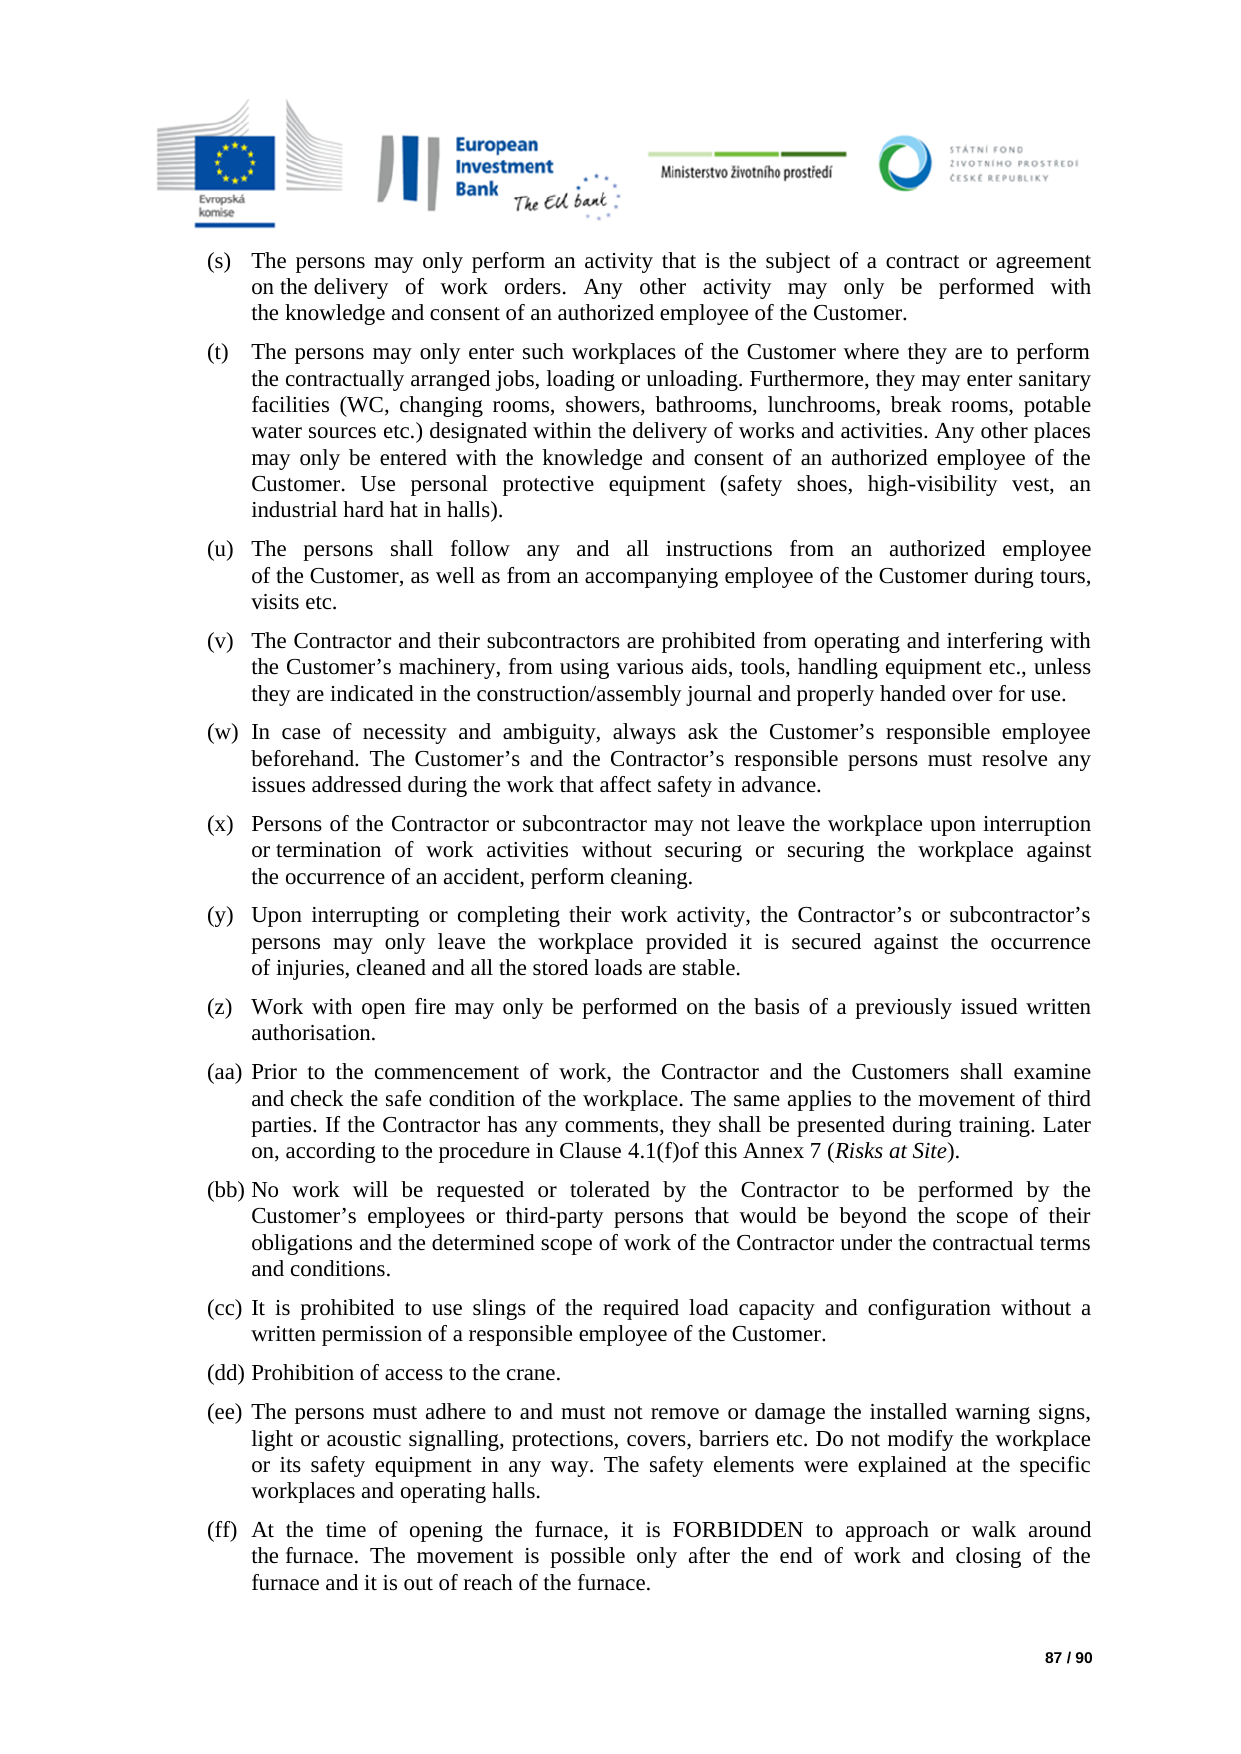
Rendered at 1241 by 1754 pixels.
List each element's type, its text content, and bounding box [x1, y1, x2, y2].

text No work will be requested or tolerated by the Contractor to be performed by the Customer’s employees or third-party persons that would be beyond the scope of their obligations and the determined scope of work of the Contractor under the contractual terms and conditions. [207, 1176, 1092, 1282]
text Prior to the commencement of work, the Contractor and the Customers shall examine and check the safe condition of the workplace. The same applies to the movement of third parties. If the Contractor has any comments, they shall be presented during training. Later on, according to the procedure in Clause 4(f)of this Annex 7 (Risks at Site). [207, 1058, 1092, 1164]
text The persons shall follow any and all instructions from an authorized employee of the Customer, as well as from an accompanying employee of the Customer during tours, visits etc. [207, 535, 1092, 614]
text The persons may only perform an activity that is the subject of a contract or agreement on the delivery of work orders. Any other activity may only be performed with the knowledge and consent of an authorized employee of the Customer. [207, 247, 1092, 326]
text The Contractor and their subcontractors are prohibited from operating and interfering with the Customer’s machinery, from using various aids, tools, handling equipment etc., unless they are indicated in the construction/assembly journal and properly handed over for use. [207, 627, 1092, 706]
text Upon interrupting or completing their work activity, the Contractor’s or subcontractor’s persons may only leave the workplace provided it is secured against the occurrence of injuries, cleaned and all the stored loads are stable. [207, 902, 1092, 981]
text Work with open fire may only be performed on the basis of a previously issued written authorisation. [207, 993, 1092, 1046]
text At the time of opening the furnace, it is FORBIDDEN to approach or walk around the furnace. The movement is possible only after the end of work and closing of the furnace and it is out of reach of the furnace. [207, 1516, 1092, 1595]
text Prohibition of access to the crane. [207, 1359, 1092, 1386]
text It is prohibited to use slings of the required load capacity and configuration without a written permission of a responsible employee of the Customer. [207, 1294, 1092, 1347]
text Persons of the Contractor or subcontractor may not leave the workplace upon interruption or termination of work activities without securing or securing the workplace against the occurrence of an accident, perform cleaning. [207, 810, 1092, 889]
text The persons must adhere to and must not remove or damage the installed warning signs, light or acoustic signalling, protections, covers, barriers etc. Do not modify the workplace or its safety equipment in any way. The safety elements were explained at the specific workplaces and operating halls. [207, 1398, 1092, 1504]
picture [147, 87, 1093, 235]
text In case of necessity and ambiguity, always ask the Customer’s responsible employee beforehand. The Customer’s and the Contractor’s responsible persons must resolve any issues addressed during the work that affect safety in advance. [207, 718, 1092, 797]
text The persons may only enter such workplaces of the Customer where they are to perform the contractually arranged jobs, loading or unloading. Furthermore, they may enter sanitary facilities (WC, changing rooms, showers, bathrooms, lunchrooms, break rooms, potable water sources etc.) designated within the delivery of works and activities. Any other places may only be entered with the knowledge and consent of an authorized employee of the Customer. Use personal protective equipment (safety shoes, high-visibility vest, an industrial hard hat in halls). [207, 338, 1092, 523]
